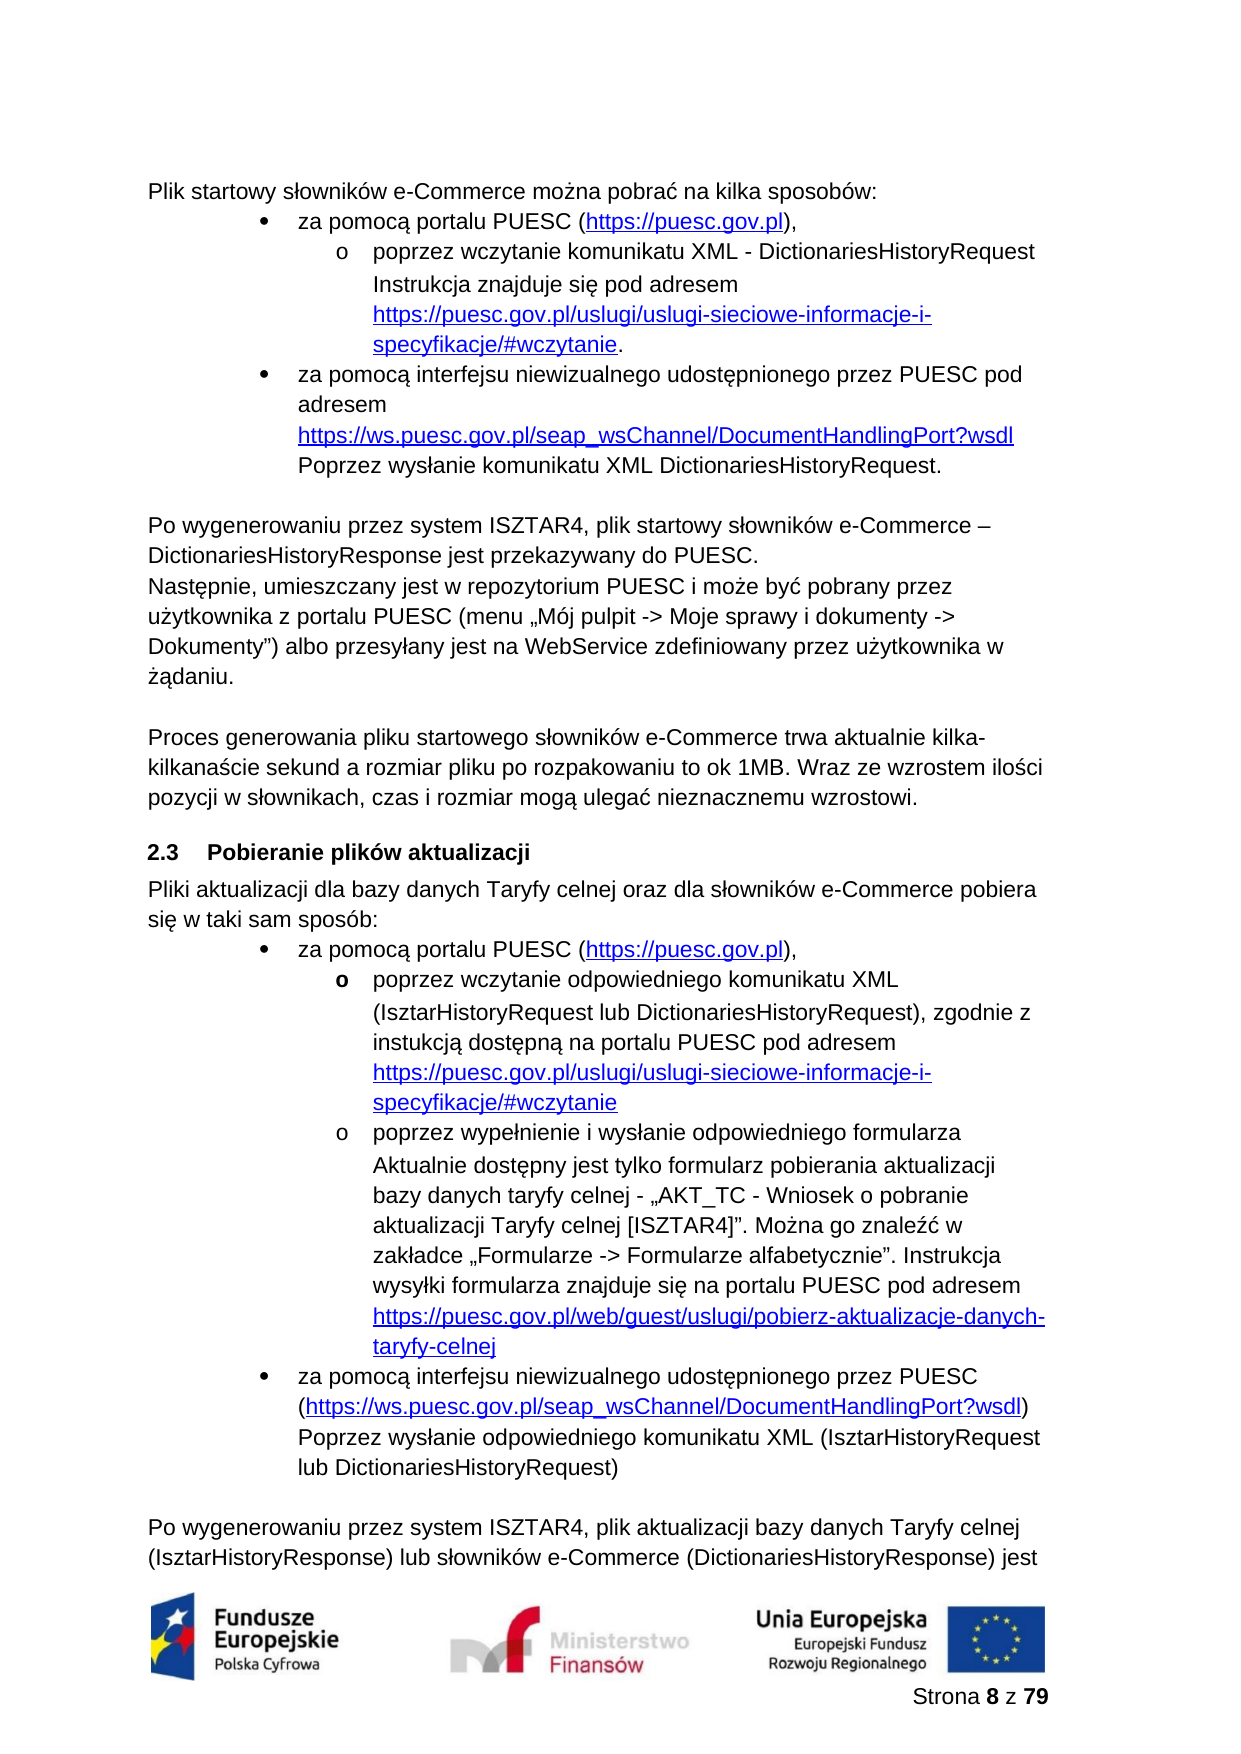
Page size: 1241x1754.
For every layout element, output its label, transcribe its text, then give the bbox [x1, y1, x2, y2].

text Proces generowania pliku startowego słowników e-Commerce trwa aktualnie kilka-kilkanaście sekund a rozmiar pliku po rozpakowaniu to ok 1MB. Wraz ze wzrostem ilości pozycji w słownikach, czas i rozmiar mogą ulegać nieznacznemu wzrostowi. [148, 693, 1048, 810]
list za pomocą interfejsu niewizualnego udostępnionego przez PUESC pod adresem https://ws.puesc.gov.pl/seap_wsChannel/DocumentHandlingPort?wsdl Poprzez wysłanie komunikatu XML DictionariesHistoryRequest. [260, 361, 1048, 478]
text Po wygenerowaniu przez system ISZTAR4, plik startowy słowników e-Commerce – DictionariesHistoryResponse jest przekazywany do PUESC. Następnie, umieszczany jest w repozytorium PUESC i może być pobrany przez użytkownika z portalu PUESC (menu „Mój pulpit -> Moje sprawy i dokumenty -> Dokumenty”) albo przesyłany jest na WebService zdefiniowany przez użytkownika w żądaniu. [148, 482, 1048, 689]
list za pomocą interfejsu niewizualnego udostępnionego przez PUESC (https://ws.puesc.gov.pl/seap_wsChannel/DocumentHandlingPort?wsdl) Poprzez wysłanie odpowiedniego komunikatu XML (IsztarHistoryRequest lub DictionariesHistoryRequest) [260, 1363, 1048, 1480]
list za pomocą portalu PUESC (https://puesc.gov.pl), [260, 936, 1048, 962]
list poprzez wypełnienie i wysłanie odpowiedniego formularza Aktualnie dostępny jest tylko formularz pobierania aktualizacji bazy danych taryfy celnej - „AKT_TC - Wniosek o pobranie aktualizacji Taryfy celnej [ISZTAR4]”. Można go znaleźć w zakładce „Formularze -> Formularze alfabetycznie”. Instrukcja wysyłki formularza znajduje się na portalu PUESC pod adresem https://puesc.gov.pl/web/guest/uslugi/pobierz-aktualizacje-danych-taryfy-celnej [335, 1119, 1048, 1359]
list poprzez wczytanie komunikatu XML - DictionariesHistoryRequest Instrukcja znajduje się pod adresem https://puesc.gov.pl/uslugi/uslugi-sieciowe-informacje-i-specyfikacje/#wczytanie. [335, 238, 1048, 357]
picture [147, 1589, 1049, 1683]
list za pomocą portalu PUESC (https://puesc.gov.pl), [260, 208, 1048, 234]
subtitle Pobieranie plików aktualizacji [147, 839, 1048, 866]
text Pliki aktualizacji dla bazy danych Taryfy celnej oraz dla słowników e-Commerce pobiera się w taki sam sposób: [148, 876, 1048, 932]
text Plik startowy słowników e-Commerce można pobrać na kilka sposobów: [148, 148, 1048, 204]
list poprzez wczytanie odpowiedniego komunikatu XML (IsztarHistoryRequest lub DictionariesHistoryRequest), zgodnie z instukcją dostępną na portalu PUESC pod adresem https://puesc.gov.pl/uslugi/uslugi-sieciowe-informacje-i-specyfikacje/#wczytanie [335, 966, 1048, 1116]
